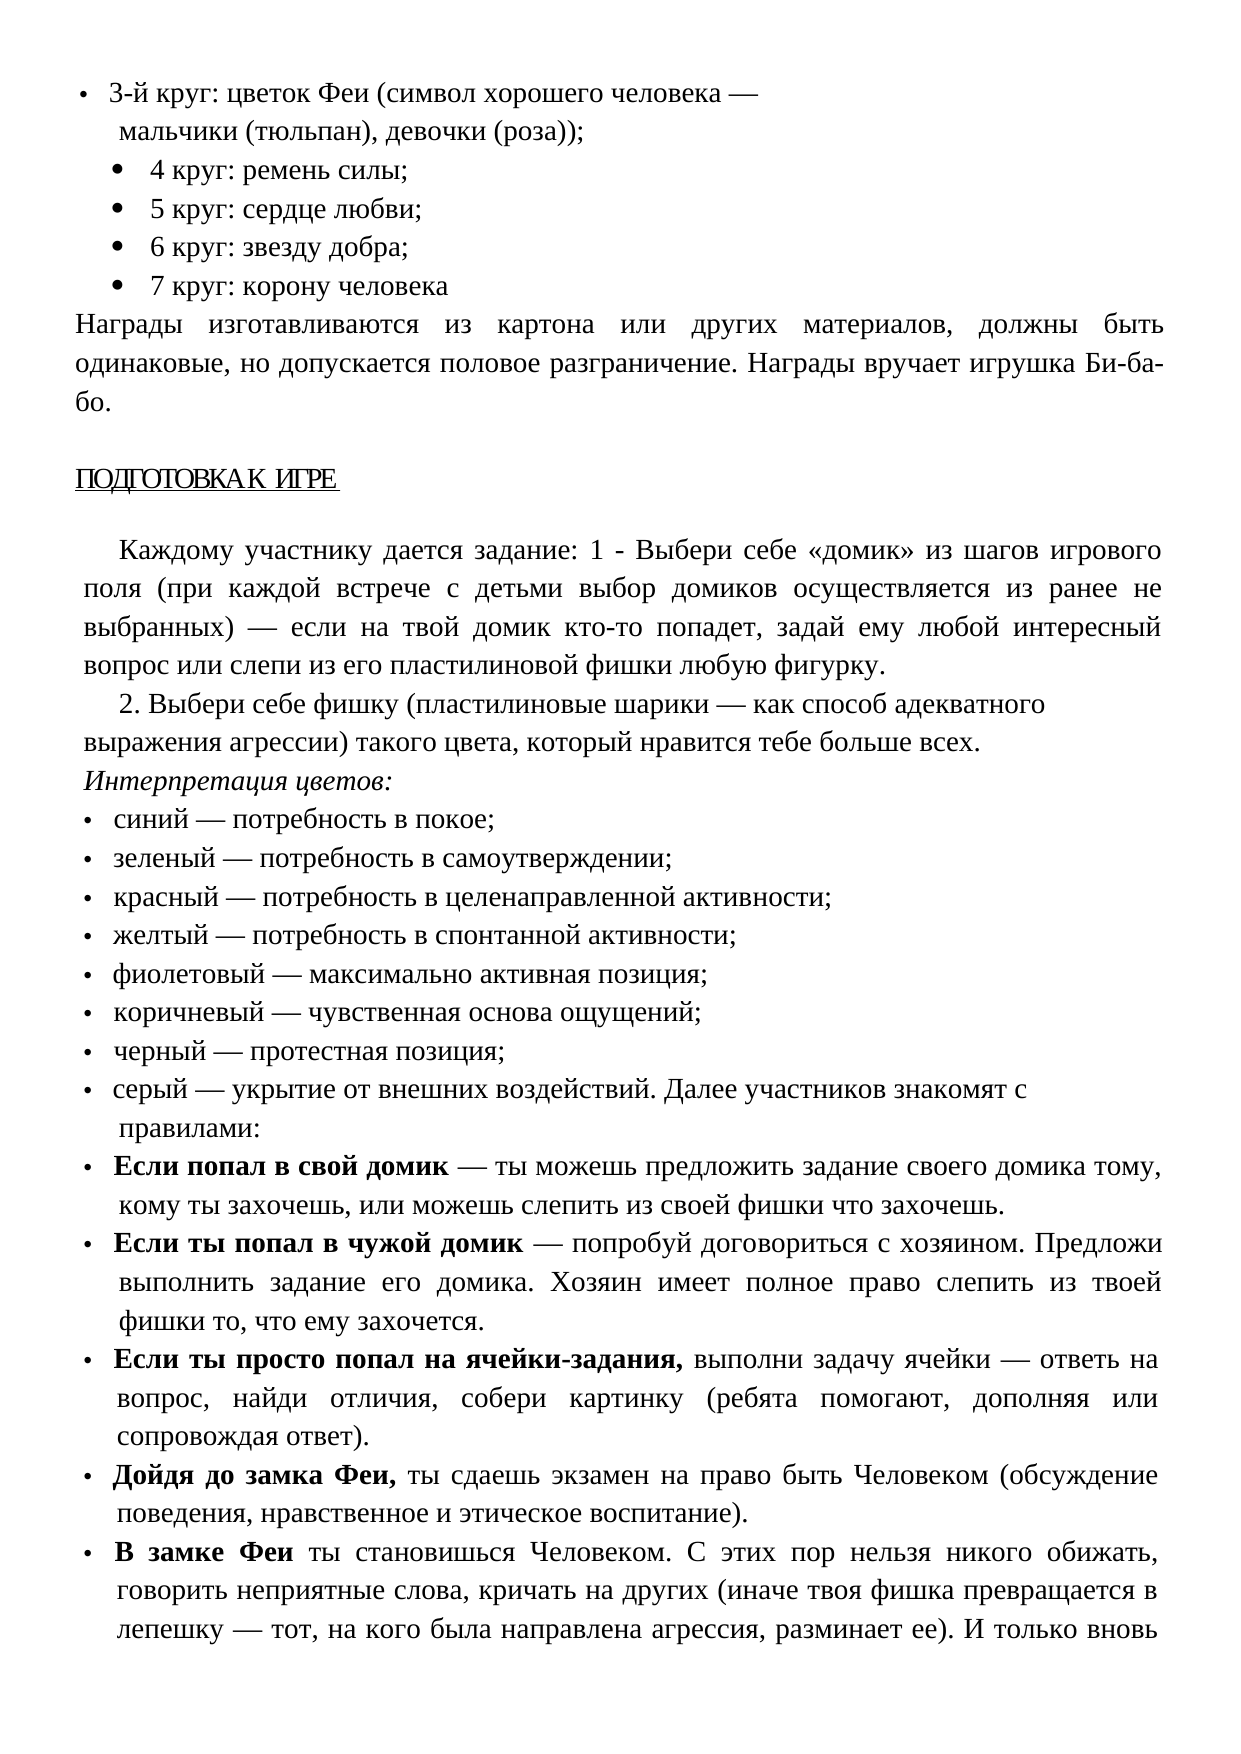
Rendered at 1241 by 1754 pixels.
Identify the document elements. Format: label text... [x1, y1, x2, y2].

list фиолетовый — максимально активная позиция; [83, 956, 1165, 989]
list 6 круг: звезду добра; [112, 229, 1165, 263]
list Если попал в свой домик — ты можешь предложить задание своего домика тому, кому ты захочешь, или можешь слепить из своей фишки что захочешь. [83, 1148, 1163, 1221]
list зеленый — потребность в самоутверждении; [83, 840, 1165, 874]
list Дойдя до замка Феи, ты сдаешь экзамен на право быть Человеком (обсуждение поведения, нравственное и этическое воспитание). [83, 1457, 1159, 1529]
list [83, 1534, 1159, 1644]
list черный — протестная позиция; [83, 1033, 1165, 1066]
text Каждому участнику дается задание: 1 - Выбери себе «домик» из шагов игрового поля (при каждой встрече с детьми выбор домиков осуществляется из ранее не выбранных) — если на твой домик кто-то попадет, задай ему любой интересный вопрос или слепи из его пластилиновой фишки любую фигурку. [83, 532, 1163, 681]
text 2. Выбери себе фишку (пластилиновые шарики — как способ адекватного выражения агрессии) такого цвета, который нравится тебе больше всех. Интерпретация цветов: [83, 686, 1163, 797]
list Если ты попал в чужой домик — попробуй договориться с хозяином. Предложи выполнить задание его домика. Хозяин имеет полное право слепить из твоей фишки то, что ему захочется. [83, 1226, 1163, 1336]
list 7 круг: корону человека [112, 268, 1165, 302]
text Награды изготавливаются из картона или других материалов, должны быть одинаковые, но допускается половое разграничение. Награды вручает игрушка Би-ба-бо. [75, 307, 1165, 417]
list желтый — потребность в спонтанной активности; [83, 917, 1165, 951]
list синий — потребность в покое; [83, 802, 1165, 835]
list Если ты просто попал на ячейки-задания, выполни задачу ячейки — ответь на вопрос, найди отличия, собери картинку (ребята помогают, дополняя или сопровождая ответ). [83, 1341, 1159, 1452]
text мальчики (тюльпан), девочки (роза)); [79, 113, 1165, 147]
text ПОДГОТОВКА К ИГРЕ [75, 461, 1165, 494]
list 4 круг: ремень силы; [112, 152, 1165, 186]
list красный — потребность в целенаправленной активности; [83, 879, 1163, 912]
list 3-й круг: цветок Феи (символ хорошего человека — [79, 75, 1165, 108]
list серый — укрытие от внешних воздействий. Далее участников знакомят с правилами: [83, 1071, 1163, 1143]
list коричневый — чувственная основа ощущений; [83, 994, 1165, 1028]
list 5 круг: сердце любви; [112, 191, 1165, 224]
